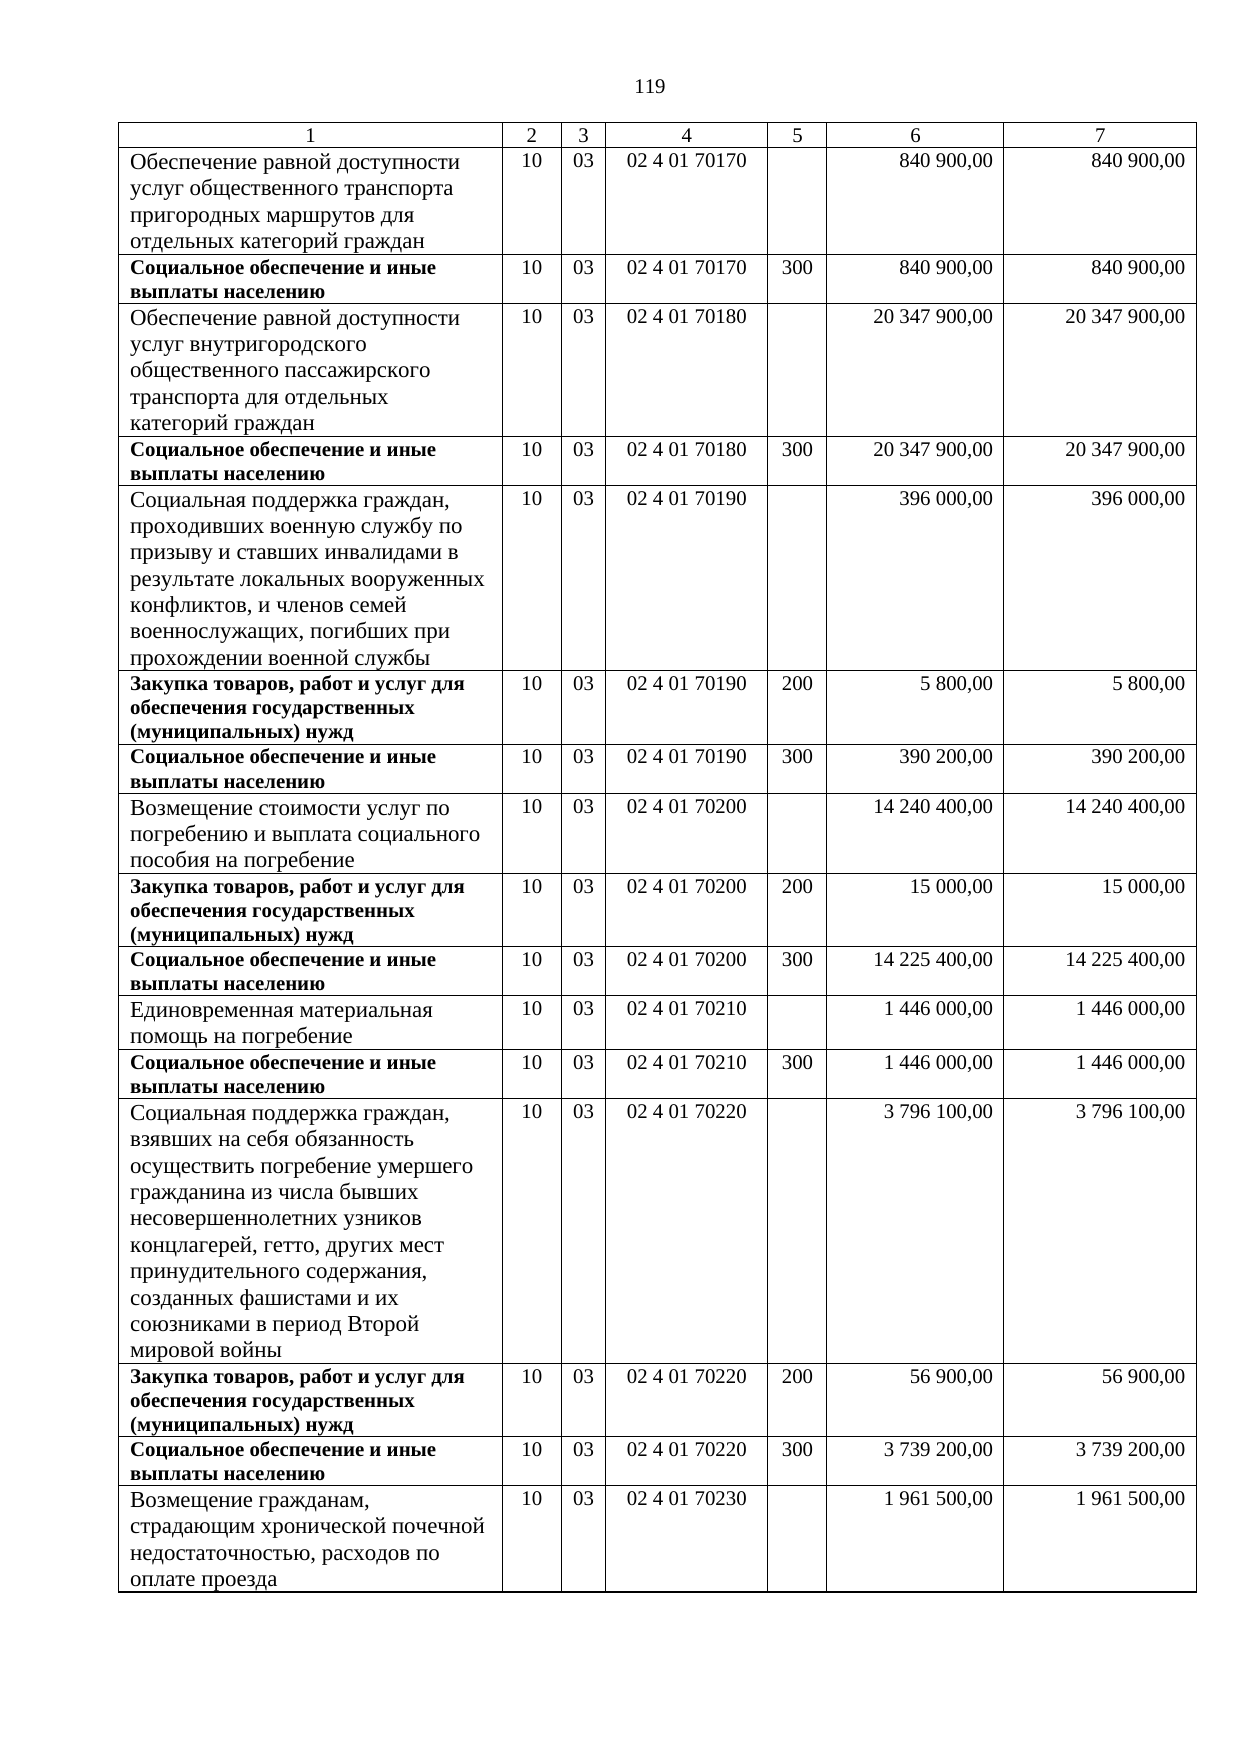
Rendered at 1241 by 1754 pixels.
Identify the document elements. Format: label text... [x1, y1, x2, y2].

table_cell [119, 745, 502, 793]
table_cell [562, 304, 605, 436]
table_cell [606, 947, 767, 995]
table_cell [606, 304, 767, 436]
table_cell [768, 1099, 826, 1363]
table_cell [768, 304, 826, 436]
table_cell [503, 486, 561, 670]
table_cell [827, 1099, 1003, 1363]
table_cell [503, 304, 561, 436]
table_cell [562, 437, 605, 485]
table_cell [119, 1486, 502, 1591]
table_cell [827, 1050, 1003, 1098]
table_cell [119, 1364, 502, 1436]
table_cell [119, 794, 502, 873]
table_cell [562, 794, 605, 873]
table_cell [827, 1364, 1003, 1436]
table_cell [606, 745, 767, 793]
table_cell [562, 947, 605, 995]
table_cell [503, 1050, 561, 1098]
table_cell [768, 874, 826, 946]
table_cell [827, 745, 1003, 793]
table_header 1 [119, 123, 502, 147]
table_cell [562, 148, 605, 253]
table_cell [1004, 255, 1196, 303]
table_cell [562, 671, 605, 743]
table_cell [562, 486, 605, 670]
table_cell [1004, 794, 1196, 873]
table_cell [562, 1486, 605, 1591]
table_header 5 [768, 123, 826, 147]
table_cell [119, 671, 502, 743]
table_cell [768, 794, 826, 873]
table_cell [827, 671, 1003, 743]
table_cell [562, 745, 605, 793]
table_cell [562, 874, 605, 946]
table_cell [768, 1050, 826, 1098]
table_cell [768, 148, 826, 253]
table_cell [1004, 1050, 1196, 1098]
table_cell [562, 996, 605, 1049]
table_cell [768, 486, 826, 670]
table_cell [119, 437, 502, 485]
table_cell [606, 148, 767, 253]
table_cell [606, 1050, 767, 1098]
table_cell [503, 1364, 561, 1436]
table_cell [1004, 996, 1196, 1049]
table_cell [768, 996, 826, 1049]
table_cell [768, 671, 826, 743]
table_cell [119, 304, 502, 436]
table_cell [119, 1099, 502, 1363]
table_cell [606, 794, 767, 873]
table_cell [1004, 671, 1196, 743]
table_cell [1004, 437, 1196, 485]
table_header 2 [503, 123, 561, 147]
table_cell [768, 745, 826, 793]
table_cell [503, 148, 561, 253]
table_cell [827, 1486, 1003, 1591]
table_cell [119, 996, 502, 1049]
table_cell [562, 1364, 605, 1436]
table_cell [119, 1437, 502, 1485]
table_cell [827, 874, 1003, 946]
table_header 3 [562, 123, 605, 147]
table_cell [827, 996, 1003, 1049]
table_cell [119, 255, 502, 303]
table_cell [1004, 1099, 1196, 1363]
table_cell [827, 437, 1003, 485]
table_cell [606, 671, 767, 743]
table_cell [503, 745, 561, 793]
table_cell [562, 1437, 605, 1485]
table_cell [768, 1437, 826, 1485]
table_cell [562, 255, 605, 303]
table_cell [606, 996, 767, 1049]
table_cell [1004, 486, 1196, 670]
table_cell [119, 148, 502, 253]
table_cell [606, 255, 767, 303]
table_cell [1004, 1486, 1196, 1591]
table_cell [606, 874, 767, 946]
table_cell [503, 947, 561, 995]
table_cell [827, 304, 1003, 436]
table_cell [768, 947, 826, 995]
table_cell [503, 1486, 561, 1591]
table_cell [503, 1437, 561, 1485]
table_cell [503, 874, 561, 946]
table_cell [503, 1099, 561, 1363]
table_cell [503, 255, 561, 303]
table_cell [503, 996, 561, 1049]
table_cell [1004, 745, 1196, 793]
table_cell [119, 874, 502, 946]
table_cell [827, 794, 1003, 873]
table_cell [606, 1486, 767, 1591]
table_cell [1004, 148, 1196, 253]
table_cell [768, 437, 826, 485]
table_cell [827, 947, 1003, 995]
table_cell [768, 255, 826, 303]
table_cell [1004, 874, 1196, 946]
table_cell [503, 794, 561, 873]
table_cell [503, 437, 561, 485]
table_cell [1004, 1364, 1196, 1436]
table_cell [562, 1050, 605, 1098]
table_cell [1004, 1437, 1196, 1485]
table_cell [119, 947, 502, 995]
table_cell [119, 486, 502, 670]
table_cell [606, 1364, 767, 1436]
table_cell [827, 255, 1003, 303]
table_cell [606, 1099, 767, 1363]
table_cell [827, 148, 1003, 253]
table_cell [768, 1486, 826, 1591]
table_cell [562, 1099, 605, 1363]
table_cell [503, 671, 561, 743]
table_header 4 [606, 123, 767, 147]
table_header 6 [827, 123, 1003, 147]
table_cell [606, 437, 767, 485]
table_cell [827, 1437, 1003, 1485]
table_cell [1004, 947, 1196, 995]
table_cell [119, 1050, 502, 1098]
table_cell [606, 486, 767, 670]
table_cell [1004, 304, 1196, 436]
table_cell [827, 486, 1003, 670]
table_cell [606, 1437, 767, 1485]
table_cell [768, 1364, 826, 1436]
table_header 7 [1004, 123, 1196, 147]
